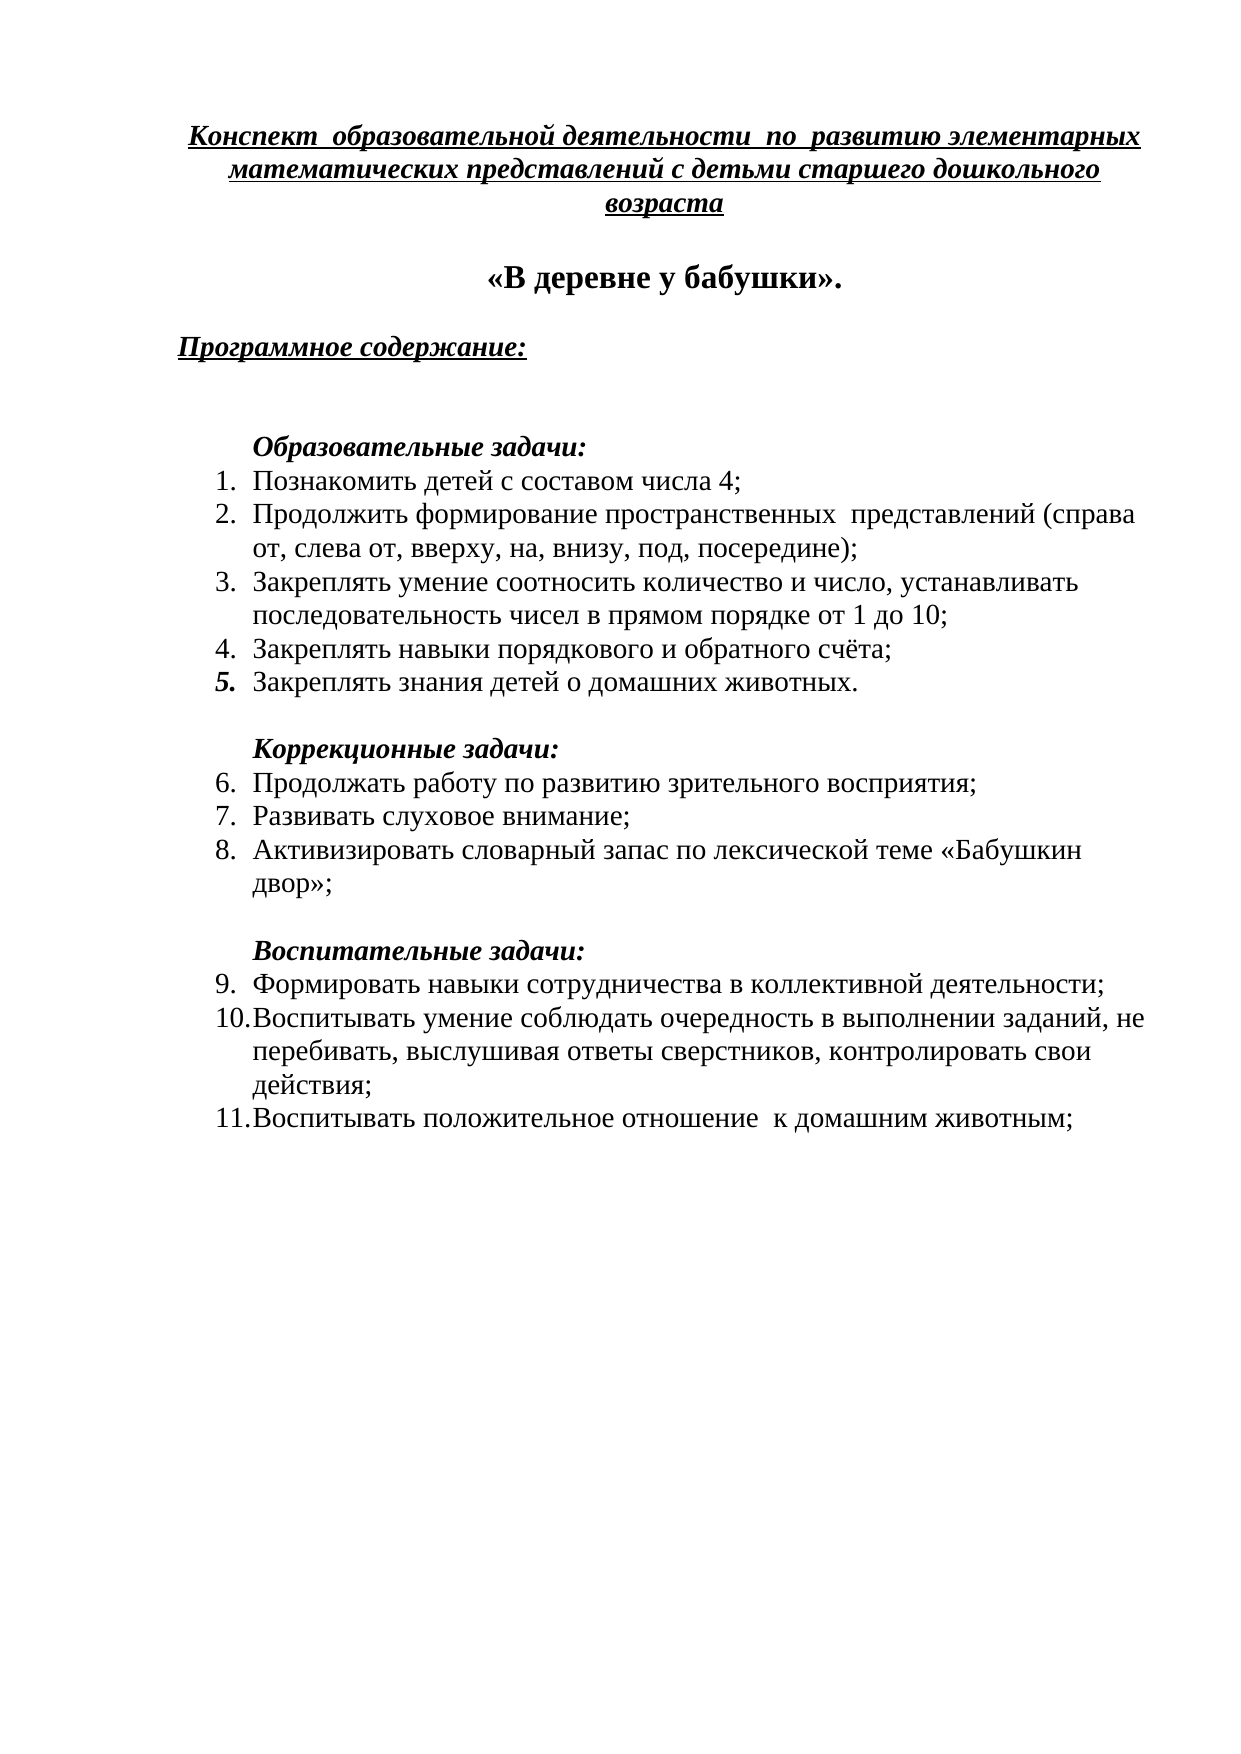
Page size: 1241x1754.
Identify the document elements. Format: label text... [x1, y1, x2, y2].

list Воспитывать положительное отношение к домашним животным; [215, 1100, 1152, 1134]
list Продолжать работу по развитию зрительного восприятия; [215, 765, 1152, 798]
list Воспитывать умение соблюдать очередность в выполнении заданий, не перебивать, выслушивая ответы сверстников, контролировать свои действия; [215, 1000, 1152, 1100]
text Программное содержание: [177, 329, 1152, 362]
list Закреплять умение соотносить количество и число, устанавливать последовательность чисел в прямом порядке от 1 до 10; [215, 564, 1152, 631]
list Развивать слуховое внимание; [215, 798, 1152, 832]
list Формировать навыки сотрудничества в коллективной деятельности; [215, 966, 1152, 1000]
list Продолжить формирование пространственных представлений (справа от, слева от, вверху, на, внизу, под, посередине); [215, 497, 1152, 564]
list Воспитательные задачи: [252, 933, 1152, 966]
list Коррекционные задачи: [252, 731, 1152, 765]
text «В деревне у бабушки». [177, 257, 1152, 295]
list Образовательные задачи: [252, 429, 1152, 463]
list Закреплять знания детей о домашних животных. [215, 664, 1152, 698]
list Закреплять навыки порядкового и обратного счёта; [215, 631, 1152, 664]
list Активизировать словарный запас по лексической теме «Бабушкин двор»; [215, 832, 1152, 899]
text Конспект образовательной деятельности по развитию элементарных математических представлений с детьми старшего дошкольного возраста [177, 118, 1152, 219]
list Познакомить детей с составом числа 4; [215, 463, 1152, 497]
